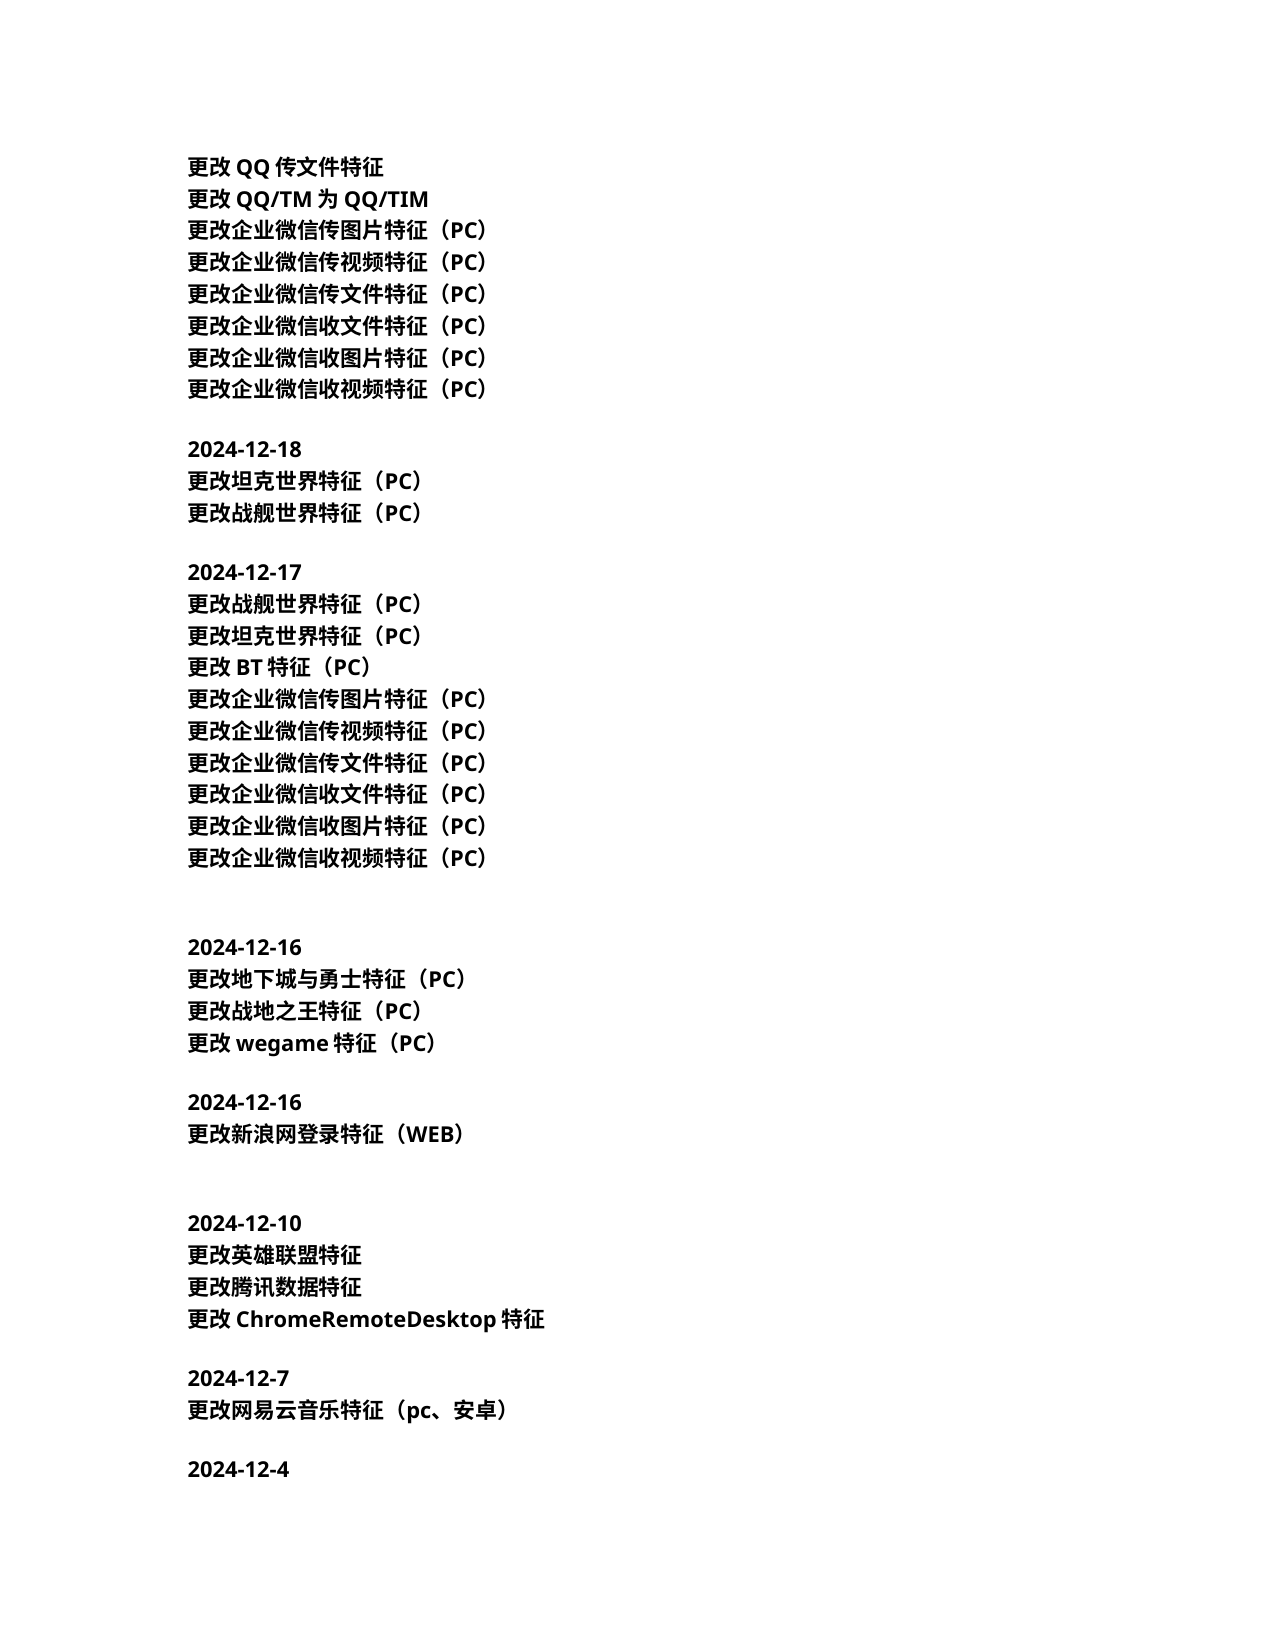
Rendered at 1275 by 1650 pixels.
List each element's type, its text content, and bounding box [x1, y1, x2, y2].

text 更改企业微信收视频特征（PC） [187, 372, 1087, 404]
text 更改企业微信收视频特征（PC） [187, 841, 1087, 873]
text 更改战地之王特征（PC） [187, 994, 1087, 1026]
text 更改wegame特征（PC） [187, 1026, 1087, 1057]
text 2024-12-18 [187, 434, 1087, 464]
text 更改新浪网登录特征（WEB） [187, 1117, 1087, 1149]
text 2024-12-10 [187, 1208, 1087, 1238]
text 更改战舰世界特征（PC） [187, 496, 1087, 527]
text 2024-12-16 [187, 932, 1087, 962]
text 更改QQ/TM为QQ/TIM 更改企业微信传图片特征（PC） [187, 182, 1087, 245]
text 更改英雄联盟特征 [187, 1238, 1087, 1270]
text 更改企业微信传视频特征（PC） [187, 714, 1087, 746]
text 更改企业微信传图片特征（PC） [187, 682, 1087, 714]
text 更改企业微信传文件特征（PC） [187, 277, 1087, 309]
text 2024-12-17 [187, 557, 1087, 587]
text 更改战舰世界特征（PC） [187, 587, 1087, 619]
text 更改企业微信收文件特征（PC） [187, 777, 1087, 809]
text 更改网易云音乐特征（pc、安卓） [187, 1393, 1087, 1425]
text 更改BT特征（PC） [187, 650, 1087, 682]
text 更改企业微信收文件特征（PC） [187, 309, 1087, 341]
text 更改坦克世界特征（PC） [187, 464, 1087, 496]
text 更改ChromeRemoteDesktop特征 [187, 1302, 1087, 1333]
text 更改企业微信传视频特征（PC） [187, 245, 1087, 277]
text 2024-12-7 [187, 1363, 1087, 1393]
text 2024-12-4 [187, 1454, 1087, 1484]
text 更改企业微信传文件特征（PC） [187, 746, 1087, 777]
text 更改腾讯数据特征 [187, 1270, 1087, 1302]
text 更改企业微信收图片特征（PC） [187, 809, 1087, 841]
text 更改地下城与勇士特征（PC） [187, 962, 1087, 994]
text 更改企业微信收图片特征（PC） [187, 341, 1087, 372]
text 更改坦克世界特征（PC） [187, 619, 1087, 650]
text 更改QQ传文件特征 [187, 150, 1087, 182]
text 2024-12-16 [187, 1087, 1087, 1117]
